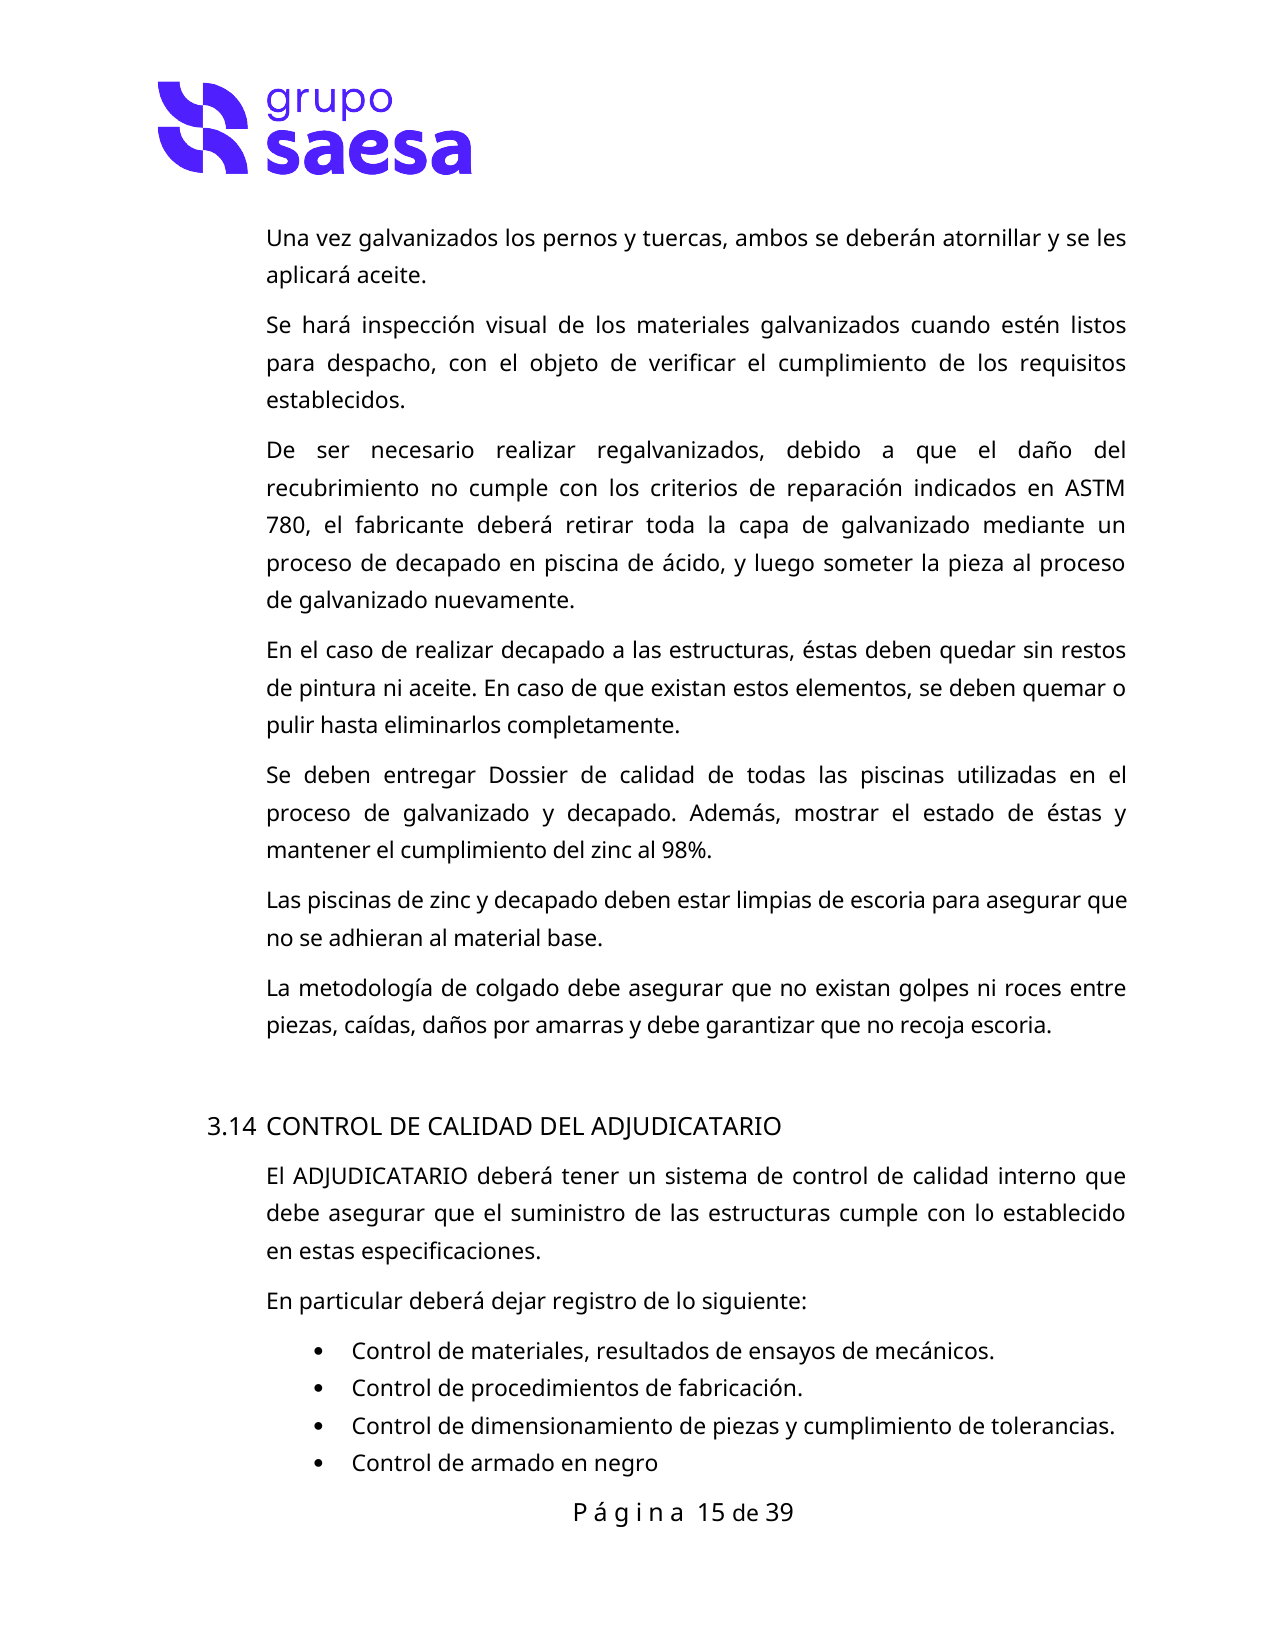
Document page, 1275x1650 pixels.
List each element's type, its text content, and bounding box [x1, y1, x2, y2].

text Se hará inspección visual de los materiales galvanizados cuando estén listos para despacho, con el objeto de verificar el cumplimiento de los requisitos establecidos. [266, 309, 1127, 415]
list Control de dimensionamiento de piezas y cumplimiento de tolerancias. [314, 1409, 1127, 1441]
list Control de materiales, resultados de ensayos de mecánicos. [314, 1334, 1127, 1366]
text Se deben entregar Dossier de calidad de todas las piscinas utilizadas en el proceso de galvanizado y decapado. Además, mostrar el estado de éstas y mantener el cumplimiento del zinc al 98%. [266, 759, 1127, 865]
text En el caso de realizar decapado a las estructuras, éstas deben quedar sin restos de pintura ni aceite. En caso de que existan estos elementos, se deben quemar o pulir hasta eliminarlos completamente. [266, 634, 1127, 740]
list Control de armado en negro [314, 1447, 1127, 1478]
text De ser necesario realizar regalvanizados, debido a que el daño del recubrimiento no cumple con los criterios de reparación indicados en ASTM 780, el fabricante deberá retirar toda la capa de galvanizado mediante un proceso de decapado en piscina de ácido, y luego someter la pieza al proceso de galvanizado nuevamente. [266, 434, 1127, 615]
text La metodología de colgado debe asegurar que no existan golpes ni roces entre piezas, caídas, daños por amarras y debe garantizar que no recoja escoria. [266, 971, 1127, 1040]
text El ADJUDICATARIO deberá tener un sistema de control de calidad interno que debe asegurar que el suministro de las estructuras cumple con lo establecido en estas especificaciones. [266, 1159, 1127, 1266]
list Control de procedimientos de fabricación. [314, 1372, 1127, 1403]
text Una vez galvanizados los pernos y tuercas, ambos se deberán atornillar y se les aplicará aceite. [266, 221, 1127, 290]
text En particular deberá dejar registro de lo siguiente: [266, 1284, 1127, 1316]
text Las piscinas de zinc y decapado deben estar limpias de escoria para asegurar que no se adhieran al material base. [266, 884, 1127, 953]
picture [147, 73, 481, 178]
subtitle CONTROL DE CALIDAD DEL ADJUDICATARIO [207, 1109, 1127, 1143]
